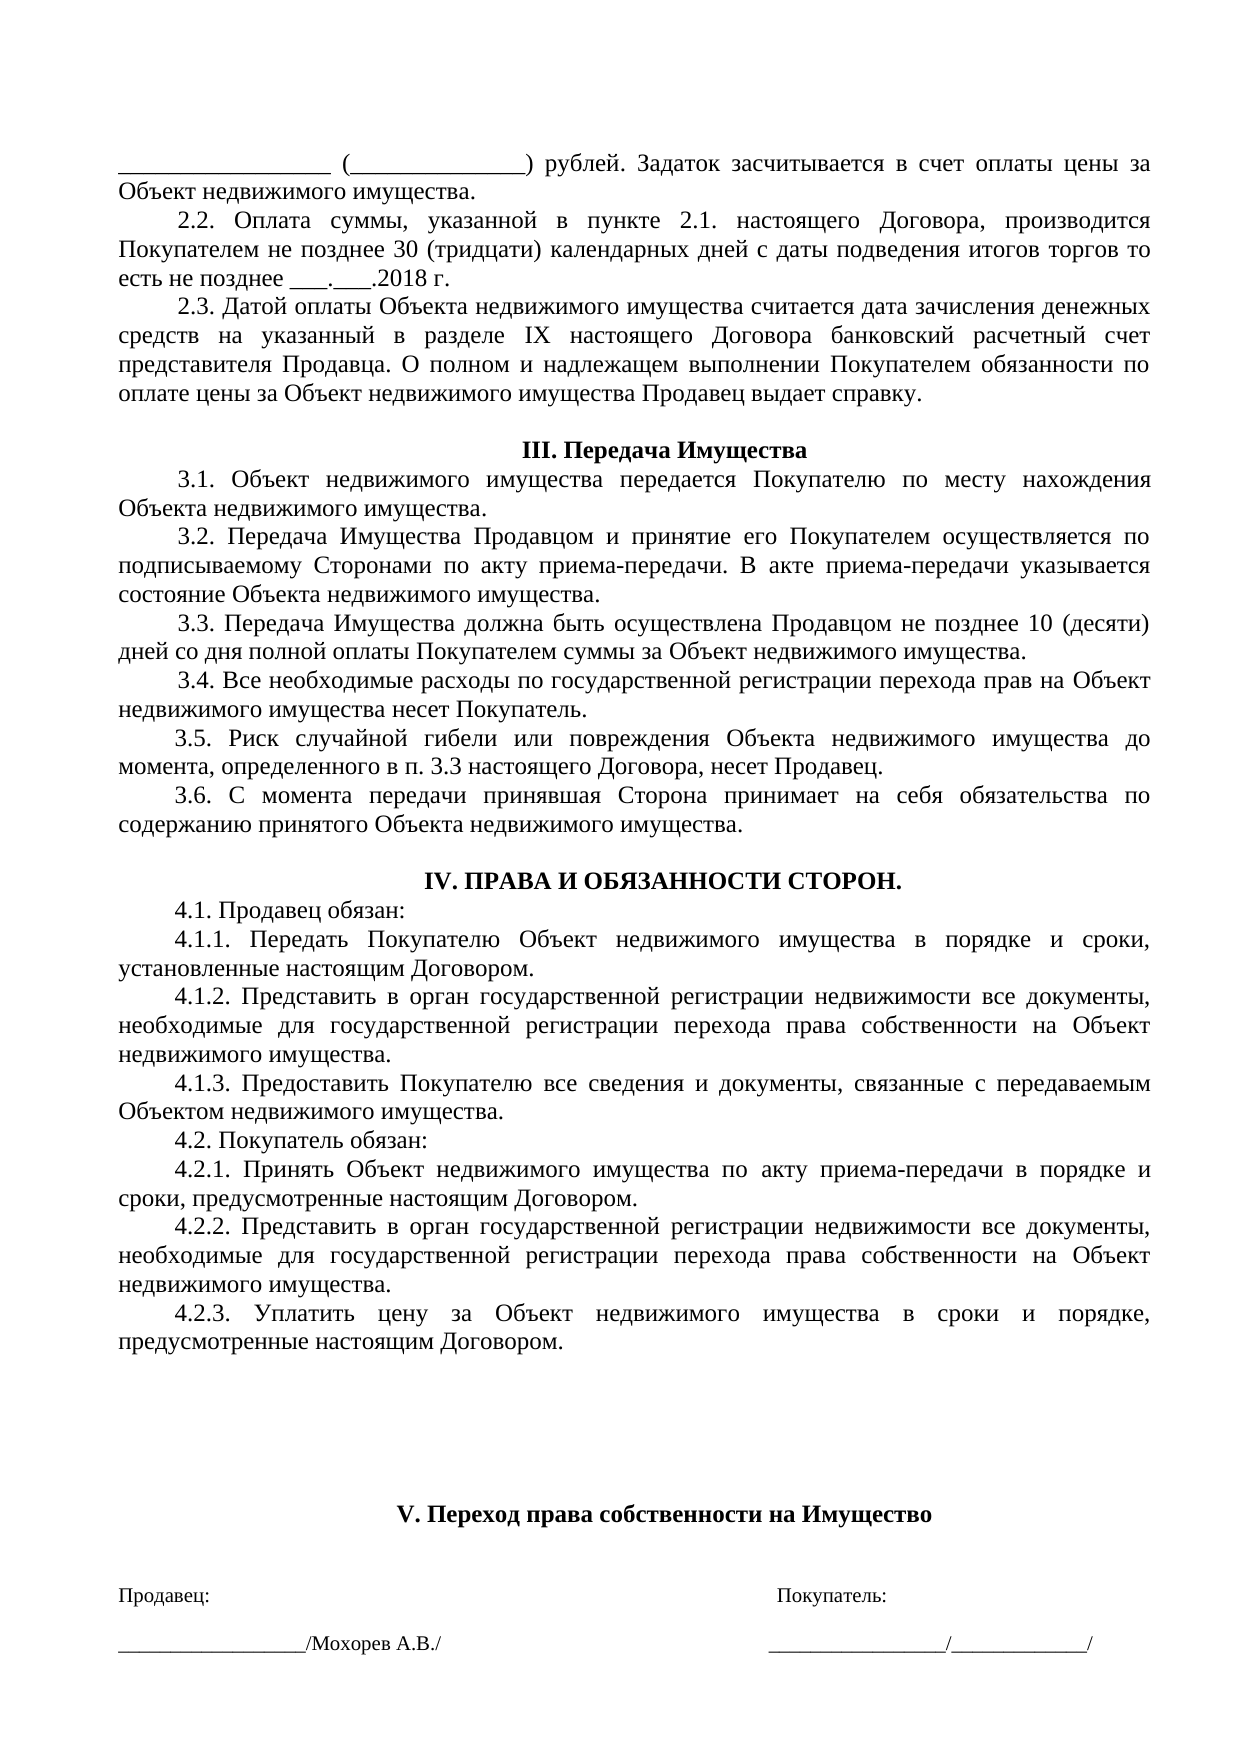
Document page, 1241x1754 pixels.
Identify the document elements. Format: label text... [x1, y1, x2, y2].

text 3.2. Передача Имущества Продавцом и принятие его Покупателем осуществляется по подписываемому Сторонами по акту приема-передачи. В акте приема-передачи указывается состояние Объекта недвижимого имущества. [118, 521, 1150, 608]
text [118, 148, 1152, 205]
text 4.1. Продавец обязан: [118, 895, 1152, 924]
text 3.1. Объект недвижимого имущества передается Покупателю по месту нахождения Объекта недвижимого имущества. [118, 464, 1152, 521]
text 3.3. Передача Имущества должна быть осуществлена Продавцом не позднее 10 (десяти) дней со дня полной оплаты Покупателем суммы за Объект недвижимого имущества. [118, 608, 1150, 665]
text 2.3. Датой оплаты Объекта недвижимого имущества считается дата зачисления денежных средств на указанный в разделе IX настоящего Договора банковский расчетный счет представителя Продавца. О полном и надлежащем выполнении Покупателем обязанности по оплате цены за Объект недвижимого имущества Продавец выдает справку. [118, 291, 1151, 406]
text 4.1.3. Предоставить Покупателю все сведения и документы, связанные с передаваемым Объектом недвижимого имущества. [118, 1068, 1152, 1125]
text 4.2.2. Представить в орган государственной регистрации недвижимости все документы, необходимые для государственной регистрации перехода права собственности на Объект недвижимого имущества. [118, 1211, 1152, 1298]
text 4.2.1. Принять Объект недвижимого имущества по акту приема-передачи в порядке и сроки, предусмотренные настоящим Договором. [118, 1154, 1152, 1211]
text 3.6. С момента передачи принявшая Сторона принимает на себя обязательства по содержанию принятого Объекта недвижимого имущества. [118, 780, 1152, 838]
text 4.1.1. Передать Покупателю Объект недвижимого имущества в порядке и сроки, установленные настоящим Договором. [118, 924, 1152, 981]
text 4.2. Покупатель обязан: [118, 1125, 1152, 1154]
text 3.5. Риск случайной гибели или повреждения Объекта недвижимого имущества до момента, определенного в п. 3.3 настоящего Договора, несет Продавец. [118, 723, 1152, 780]
text V. Переход права собственности на Имущество [118, 1499, 1152, 1528]
text 3.4. Все необходимые расходы по государственной регистрации перехода прав на Объект недвижимого имущества несет Покупатель. [118, 665, 1150, 723]
text 4.1.2. Представить в орган государственной регистрации недвижимости все документы, необходимые для государственной регистрации перехода права собственности на Объект недвижимого имущества. [118, 981, 1152, 1068]
text III. Передача Имущества [118, 435, 1152, 464]
text IV. ПРАВА И ОБЯЗАННОСТИ СТОРОН. [118, 866, 1152, 895]
text 2.2. Оплата суммы, указанной в пункте 2.1. настоящего Договора, производится Покупателем не позднее 30 (тридцати) календарных дней с даты подведения итогов торгов то есть не позднее ___.___.2018 г. [118, 205, 1152, 291]
text 4.2.3. Уплатить цену за Объект недвижимого имущества в сроки и порядке, предусмотренные настоящим Договором. [118, 1298, 1152, 1355]
